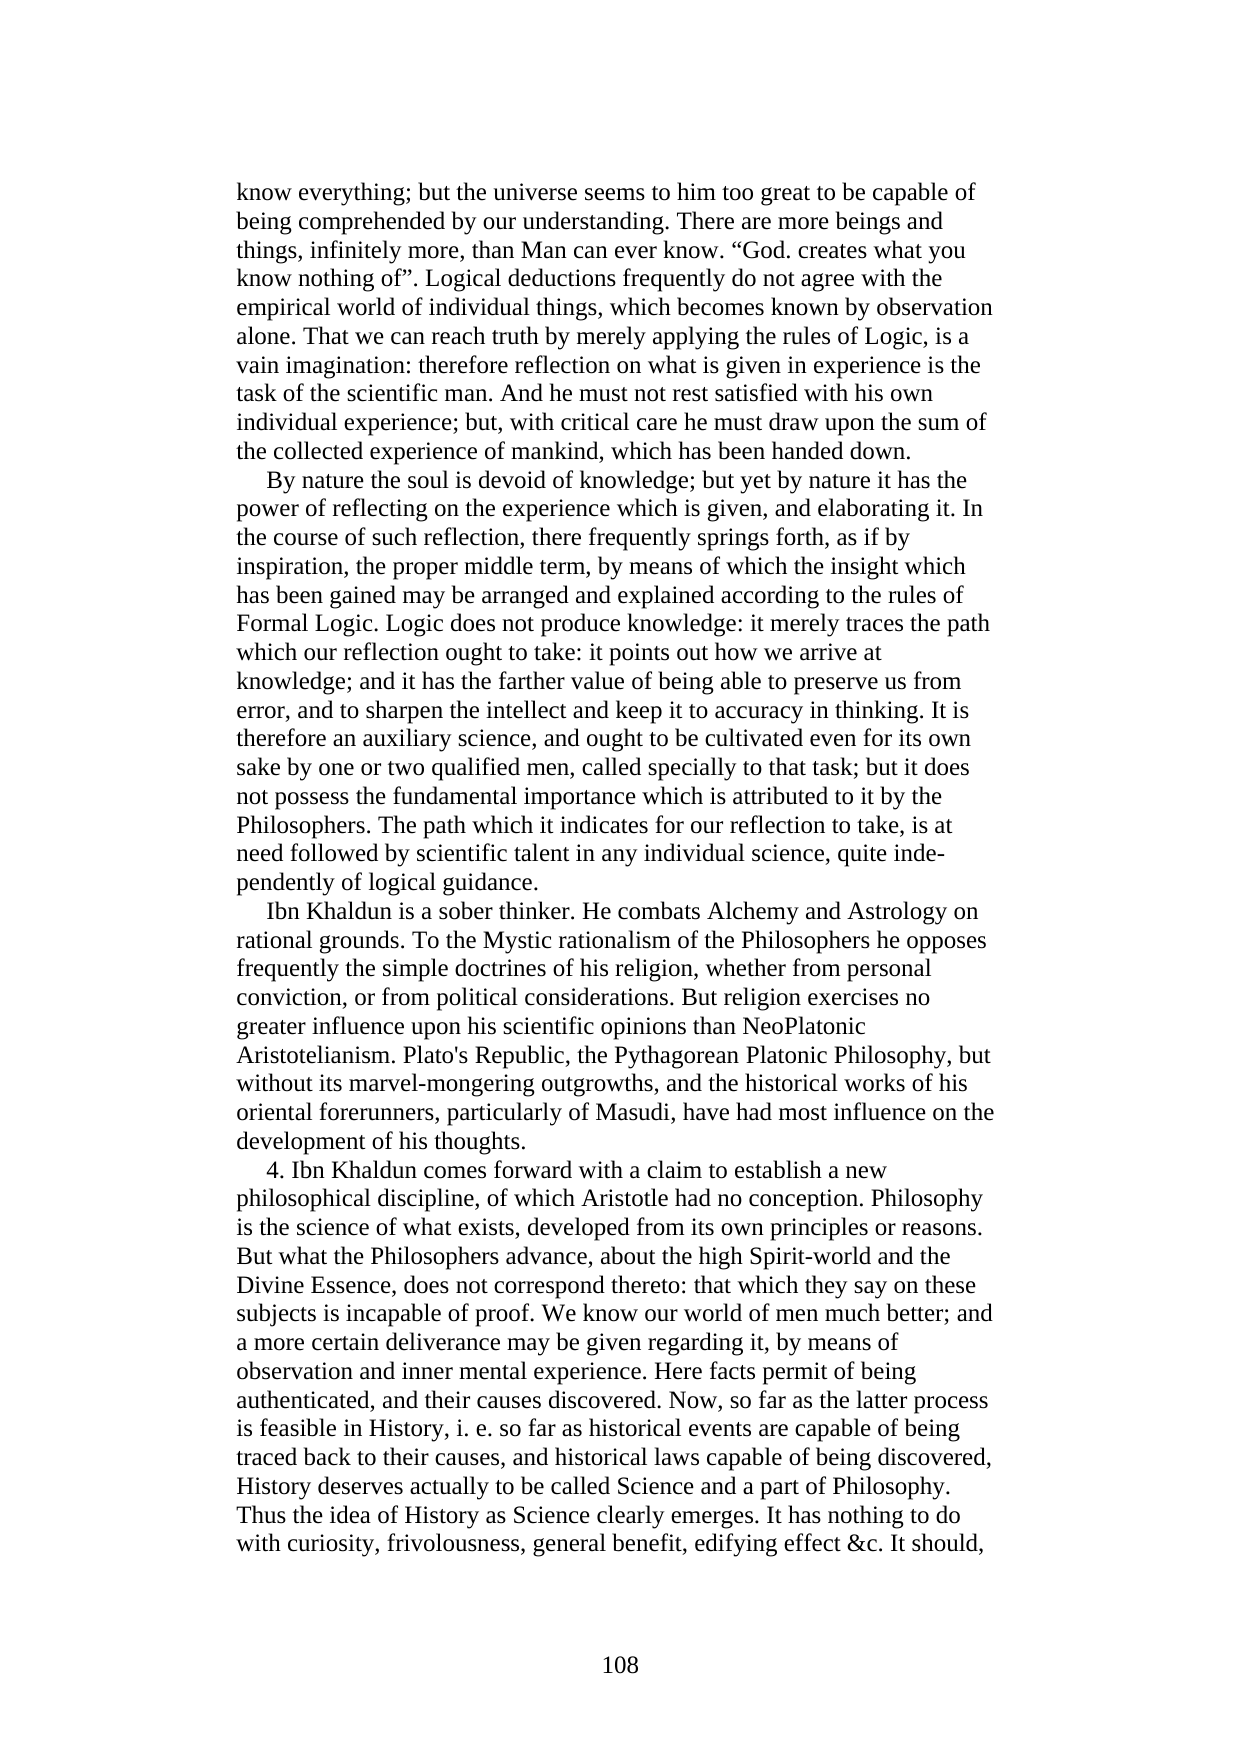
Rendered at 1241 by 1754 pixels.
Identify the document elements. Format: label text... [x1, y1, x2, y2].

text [236, 177, 1004, 465]
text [236, 1155, 1004, 1557]
text By nature the soul is devoid of knowledge; but yet by nature it has the power of reflecting on the experience which is given, and elaborating it. In the course of such reflection, there frequently springs forth, as if by inspiration, the proper middle term, by means of which the insight which has been gained may be arranged and explained according to the rules of Formal Logic. Logic does not produce knowledge: it merely traces the path which our reflection ought to take: it points out how we arrive at knowledge; and it has the farther value of being able to preserve us from error, and to sharpen the intellect and keep it to accuracy in thinking. It is therefore an auxiliary science, and ought to be cultivated even for its own sake by one or two qualified men, called specially to that task; but it does not possess the fundamental importance which is attributed to it by the Philosophers. The path which it indicates for our reflection to take, is at need followed by scientific talent in any individual science, quite inde­pendently of logical guidance. [236, 465, 1004, 896]
text Ibn Khaldun is a sober thinker. He combats Alchemy and Astrology on rational grounds. To the Mystic rationa­lism of the Philosophers he opposes frequently the simple doctrines of his religion, whether from personal conviction, or from political considerations. But religion exercises no greater influence upon his scientific opinions than Neo­Platonic Aristotelianism. Plato's Republic, the Pythagorean­ Platonic Philosophy, but without its marvel-mongering outgrowths, and the historical works of his oriental fore­runners, particularly of Masudi, have had most influence on the development of his thoughts. [236, 896, 1004, 1155]
